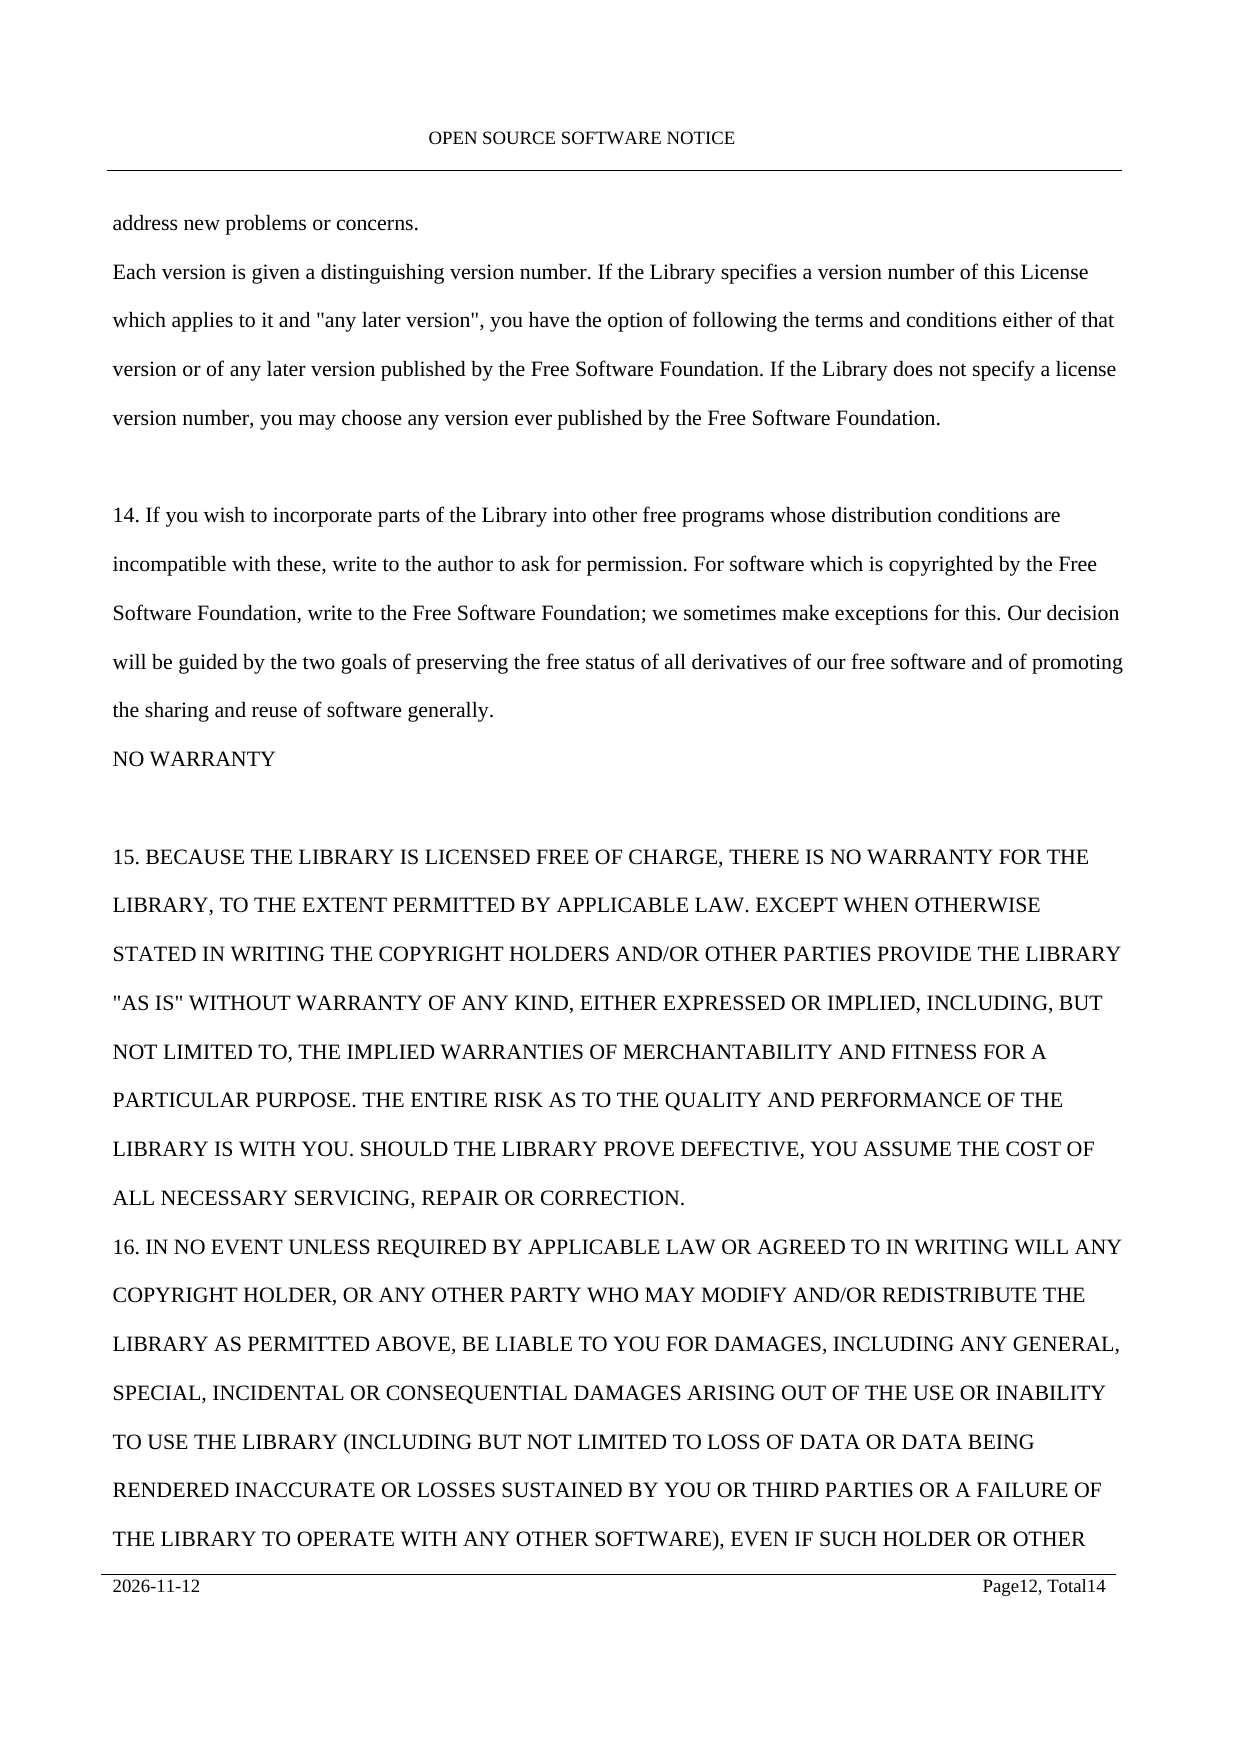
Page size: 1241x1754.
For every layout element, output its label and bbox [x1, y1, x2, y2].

text [112, 206, 1128, 1555]
